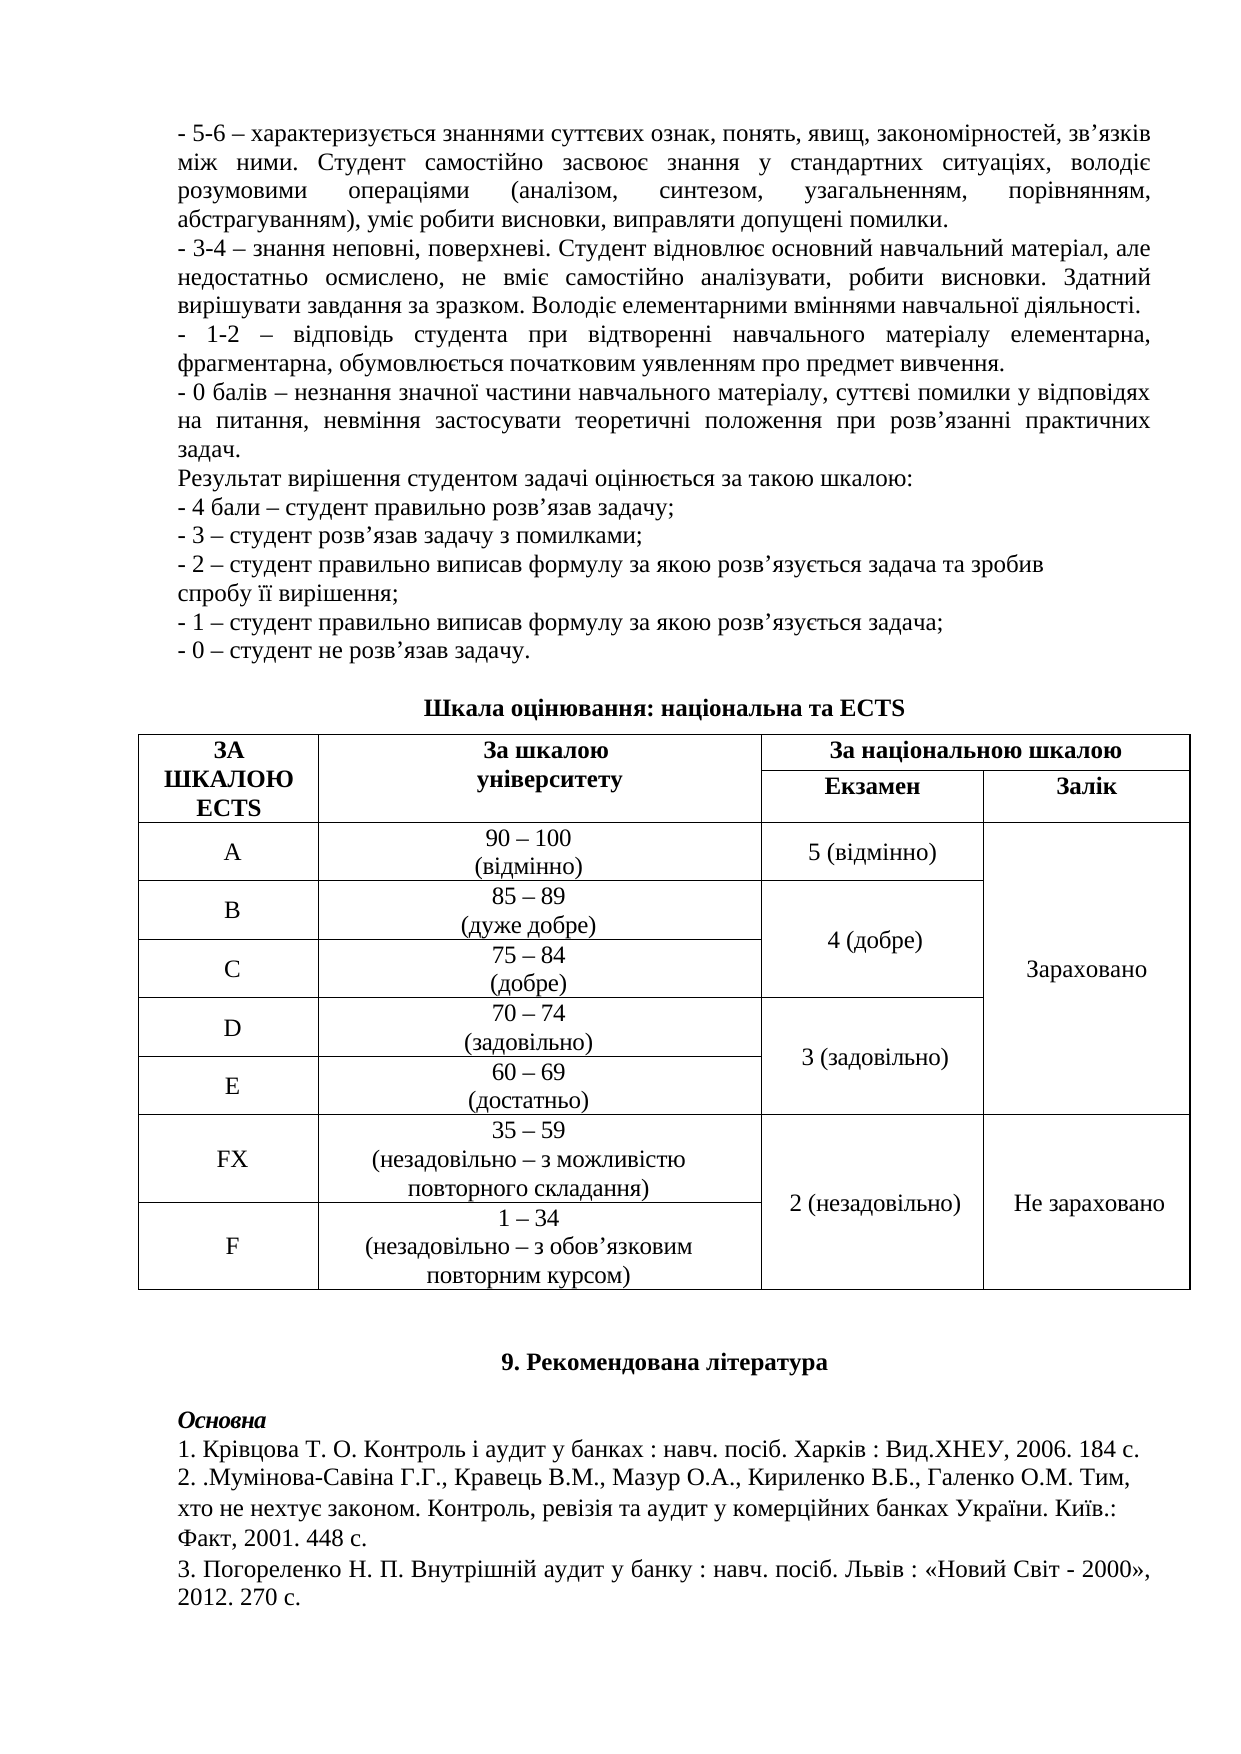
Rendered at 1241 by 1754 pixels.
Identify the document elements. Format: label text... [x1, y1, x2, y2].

table_cell 2 (незадовільно) [762, 1115, 983, 1289]
text 3. Погореленко Н. П. Внутрішній аудит у банку : навч. посіб. Львів : «Новий Світ - 2000», 2012. 270 с. [177, 1554, 1152, 1611]
text - 1 – студент правильно виписав формулу за якою розв’язується задача; [177, 607, 1152, 636]
table_cell F [139, 1203, 318, 1289]
table_cell C [139, 940, 318, 997]
text Результат вирішення студентом задачі оцінюється за такою шкалою: [177, 463, 1152, 492]
table_cell 4 (добре) [762, 881, 983, 997]
table_cell 75 – 84 (добре) [319, 940, 761, 997]
table_cell 90 – 100 (відмінно) [319, 823, 761, 880]
table_cell B [139, 881, 318, 939]
table_cell D [139, 998, 318, 1056]
text - 5-6 – характеризується знаннями суттєвих ознак, понять, явищ, закономірностей, зв’язків між ними. Студент самостійно засвоює знання у стандартних ситуаціях, володіє розумовими операціями (аналізом, синтезом, узагальненням, порівнянням, абстрагуванням), уміє робити висновки, виправляти допущені помилки. [177, 118, 1152, 233]
table_cell 3 (задовільно) [762, 998, 983, 1114]
table_header За національною шкалою [762, 735, 1189, 770]
text 2. .Мумінова-Савіна Г.Г., Кравець В.М., Мазур О.А., Кириленко В.Б., Галенко О.М. Тим, хто не нехтує законом. Контроль, ревізія та аудит у комерційних банках України. Київ.: Факт, 2001. 448 с. [177, 1462, 1152, 1552]
text - 0 – студент не розв’язав задачу. [177, 636, 1152, 664]
text - 4 бали – студент правильно розв’язав задачу; [177, 492, 1152, 521]
text 9. Рекомендована література [177, 1347, 1152, 1376]
text спробу її вирішення; [177, 578, 1152, 607]
table_cell 70 – 74 (задовільно) [319, 998, 761, 1056]
table_cell Екзамен [762, 771, 983, 822]
table_cell A [139, 823, 318, 880]
table_cell Залік [984, 771, 1189, 822]
table_cell 60 – 69 (достатньо) [319, 1057, 761, 1114]
table_cell 85 – 89 (дуже добре) [319, 881, 761, 939]
table_cell 5 (відмінно) [762, 823, 983, 880]
text - 2 – студент правильно виписав формулу за якою розв’язується задача та зробив [177, 549, 1152, 578]
text Основна [177, 1405, 1152, 1434]
table_cell 1 – 34 (незадовільно – з обов’язковим повторним курсом) [319, 1203, 761, 1289]
table_cell Не зараховано [984, 1115, 1189, 1289]
table_cell 35 – 59 (незадовільно – з можливістю повторного складання) [319, 1115, 761, 1202]
table_header За шкалою ECTS [139, 735, 318, 822]
table_cell FX [139, 1115, 318, 1202]
table_cell Зараховано [984, 823, 1189, 1114]
text 1. Крівцова Т. О. Контроль і аудит у банках : навч. посіб. Харків : Вид.ХНЕУ, 2006. 184 с. [177, 1434, 1152, 1462]
text - 3 – студент розв’язав задачу з помилками; [177, 521, 1152, 549]
text Шкала оцінювання: національна та ECTS [177, 693, 1152, 722]
table_header За шкалою університету [319, 735, 761, 822]
text - 1-2 – відповідь студента при відтворенні навчального матеріалу елементарна, фрагментарна, обумовлюється початковим уявленням про предмет вивчення. [177, 319, 1152, 377]
table_cell E [139, 1057, 318, 1114]
text - 0 балів – незнання значної частини навчального матеріалу, суттєві помилки у відповідях на питання, невміння застосувати теоретичні положення при розв’язанні практичних задач. [177, 377, 1152, 463]
text - 3-4 – знання неповні, поверхневі. Студент відновлює основний навчальний матеріал, але недостатньо осмислено, не вміє самостійно аналізувати, робити висновки. Здатний вирішувати завдання за зразком. Володіє елементарними вміннями навчальної діяльності. [177, 233, 1152, 319]
